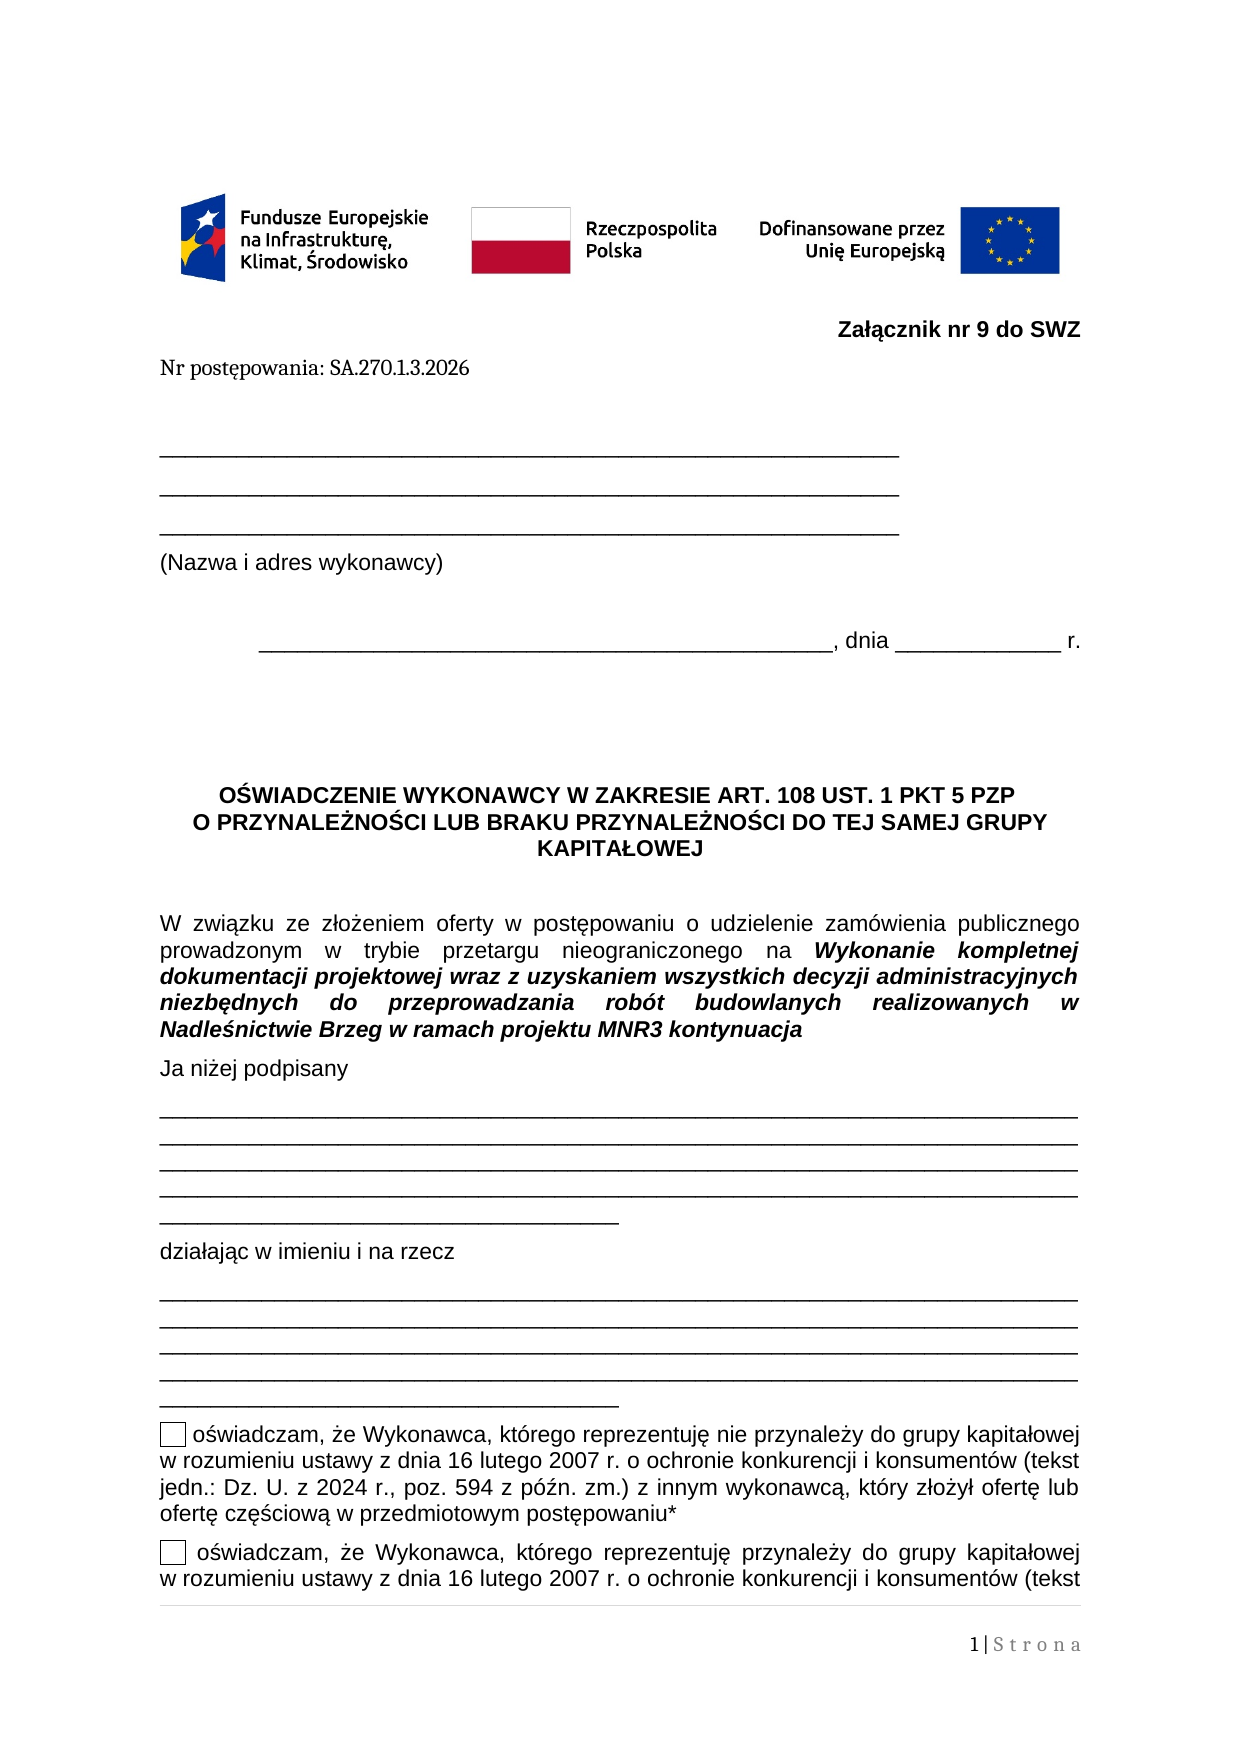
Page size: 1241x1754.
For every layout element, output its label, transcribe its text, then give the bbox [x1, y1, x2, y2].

picture [159, 172, 1081, 304]
text __________________________________________________________ [159, 432, 1081, 459]
text Nr postępowania: SA.270.1.3.2026 [159, 355, 1081, 381]
text Ja niżej podpisany [159, 1054, 1081, 1081]
text działając w imieniu i na rzecz [159, 1238, 1081, 1264]
text __________________________________________________________ [159, 471, 1081, 498]
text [159, 1539, 1081, 1591]
text __________________________________________________________ [159, 510, 1081, 537]
text _____________________________________________, dnia _____________ r. [159, 627, 1081, 653]
text ____________________________________________________________________________________________________________________________________________________________________________________________________________________________________________________________________________________________________________________________________ [159, 1276, 1081, 1408]
text oświadczam, że Wykonawca, którego reprezentuję nie przynależy do grupy kapitałowej w rozumieniu ustawy z dnia 16 lutego 2007 r. o ochronie konkurencji i konsumentów (tekst jedn.: Dz. U. z 2024 r., poz. 594 z późn. zm.) z innym wykonawcą, który złożył ofertę lub ofertę częściową w przedmiotowym postępowaniu* [159, 1421, 1081, 1526]
text ____________________________________________________________________________________________________________________________________________________________________________________________________________________________________________________________________________________________________________________________________ [159, 1093, 1081, 1225]
text (Nazwa i adres wykonawcy) [159, 549, 1081, 575]
text Załącznik nr 9 do SWZ [159, 316, 1081, 342]
text OŚWIADCZENIE WYKONAWCY W ZAKRESIE ART. 108 UST. 1 PKT 5 PZP O PRZYNALEŻNOŚCI LUB BRAKU PRZYNALEŻNOŚCI DO TEJ SAMEJ GRUPY KAPITAŁOWEJ [159, 782, 1081, 861]
text W związku ze złożeniem oferty w postępowaniu o udzielenie zamówienia publicznego prowadzonym w trybie przetargu nieograniczonego na Wykonanie kompletnej dokumentacji projektowej wraz z uzyskaniem wszystkich decyzji administracyjnych niezbędnych do przeprowadzania robót budowlanych realizowanych w Nadleśnictwie Brzeg w ramach projektu MNR3 kontynuacja [159, 910, 1081, 1042]
